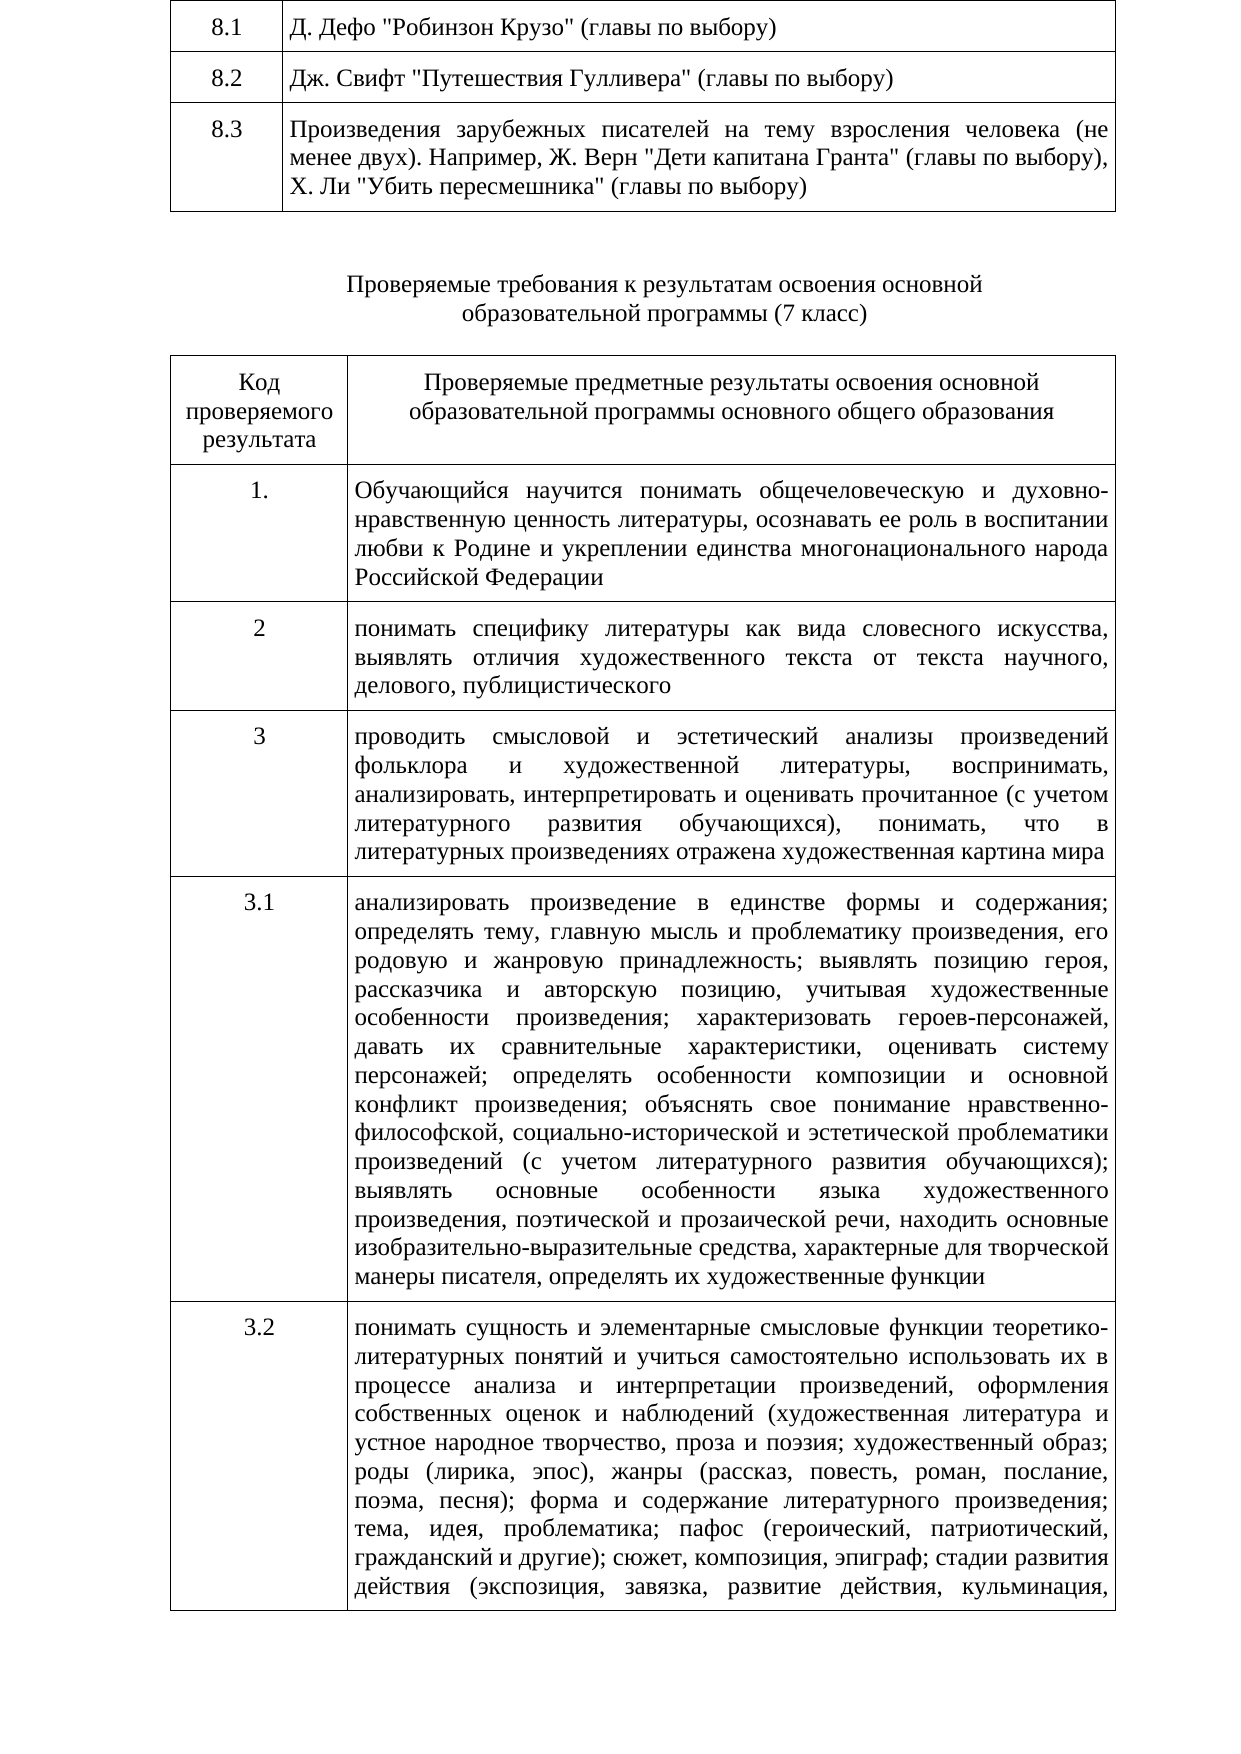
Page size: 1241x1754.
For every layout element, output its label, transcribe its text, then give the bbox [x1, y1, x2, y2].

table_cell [348, 1302, 1115, 1610]
table_cell 3 [171, 711, 347, 876]
table_cell Д. Дефо "Робинзон Крузо" (главы по выбору) [283, 1, 1115, 51]
table_header Код проверяемого результата [171, 356, 347, 464]
table_cell 1. [171, 465, 347, 601]
table_cell 8.2 [171, 52, 282, 102]
table_cell 2 [171, 602, 347, 710]
table_cell 8.1 [171, 1, 282, 51]
text образовательной программы (7 класс) [177, 298, 1152, 327]
table_cell Обучающийся научится понимать общечеловеческую и духовно-нравственную ценность литературы, осознавать ее роль в воспитании любви к Родине и укреплении единства многонационального народа Российской Федерации [348, 465, 1115, 601]
table_cell 3.2 [171, 1302, 347, 1610]
table_cell анализировать произведение в единстве формы и содержания; определять тему, главную мысль и проблематику произведения, его родовую и жанровую принадлежность; выявлять позицию героя, рассказчика и авторскую позицию, учитывая художественные особенности произведения; характеризовать героев-персонажей, давать их сравнительные характеристики, оценивать систему персонажей; определять особенности композиции и основной конфликт произведения; объяснять свое понимание нравственно-философской, социально-исторической и эстетической проблематики произведений (с учетом литературного развития обучающихся); выявлять основные особенности языка художественного произведения, поэтической и прозаической речи, находить основные изобразительно-выразительные средства, характерные для творческой манеры писателя, определять их художественные функции [348, 877, 1115, 1301]
table_header Проверяемые предметные результаты освоения основной образовательной программы основного общего образования [348, 356, 1115, 464]
table_cell 8.3 [171, 103, 282, 211]
table_cell 3.1 [171, 877, 347, 1301]
table_cell понимать специфику литературы как вида словесного искусства, выявлять отличия художественного текста от текста научного, делового, публицистического [348, 602, 1115, 710]
text Проверяемые требования к результатам освоения основной [177, 269, 1152, 298]
table_cell Произведения зарубежных писателей на тему взросления человека (не менее двух). Например, Ж. Верн "Дети капитана Гранта" (главы по выбору), Х. Ли "Убить пересмешника" (главы по выбору) [283, 103, 1115, 211]
table_cell Дж. Свифт "Путешествия Гулливера" (главы по выбору) [283, 52, 1115, 102]
table_cell проводить смысловой и эстетический анализы произведений фольклора и художественной литературы, воспринимать, анализировать, интерпретировать и оценивать прочитанное (с учетом литературного развития обучающихся), понимать, что в литературных произведениях отражена художественная картина мира [348, 711, 1115, 876]
